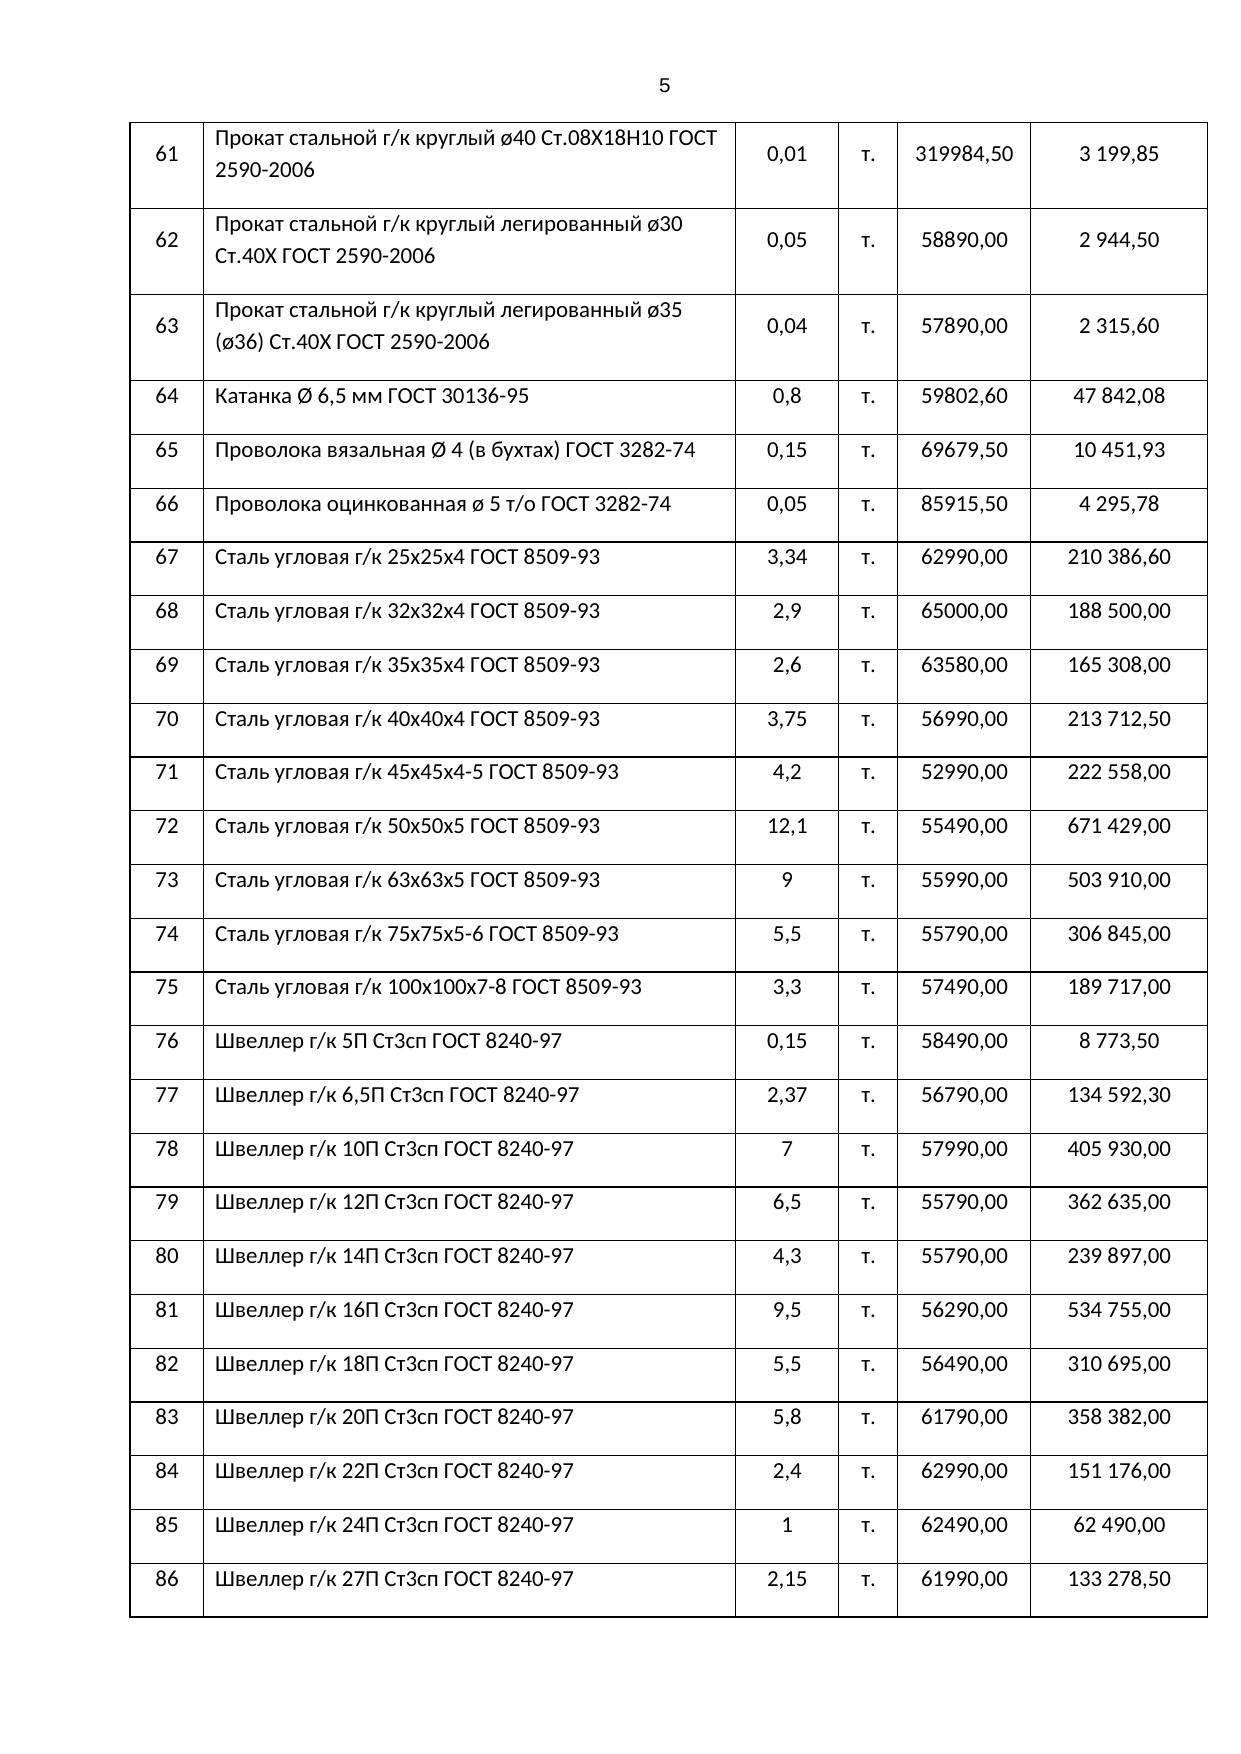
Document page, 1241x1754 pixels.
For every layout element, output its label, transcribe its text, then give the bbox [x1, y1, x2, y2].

table_cell Проволока вязальная Ø 4 (в бухтах) ГОСТ 3282-74 [204, 435, 735, 488]
table_cell 189 717,00 [1031, 973, 1207, 1025]
table_cell Швеллер г/к 22П Ст3сп ГОСТ 8240-97 [204, 1456, 735, 1509]
table_cell 76 [131, 1026, 203, 1079]
table_cell 82 [131, 1349, 203, 1401]
table_cell 6,5 [736, 1188, 838, 1240]
table_cell 66 [131, 489, 203, 541]
table_cell Сталь угловая г/к 63х63х5 ГОСТ 8509-93 [204, 865, 735, 918]
table_cell 77 [131, 1080, 203, 1133]
table_cell 0,15 [736, 435, 838, 488]
table_cell 134 592,30 [1031, 1080, 1207, 1133]
table_cell 78 [131, 1134, 203, 1186]
table_cell 8 773,50 [1031, 1026, 1207, 1079]
table_cell 62990,00 [898, 543, 1030, 595]
table_cell Швеллер г/к 18П Ст3сп ГОСТ 8240-97 [204, 1349, 735, 1401]
table_cell т. [839, 596, 897, 649]
table_cell 65000,00 [898, 596, 1030, 649]
table_cell т. [839, 1080, 897, 1133]
table_cell 12,1 [736, 811, 838, 864]
table_cell т. [839, 1134, 897, 1186]
table_cell 61790,00 [898, 1403, 1030, 1455]
table_cell 210 386,60 [1031, 543, 1207, 595]
table_cell Швеллер г/к 24П Ст3сп ГОСТ 8240-97 [204, 1510, 735, 1563]
table_cell 85915,50 [898, 489, 1030, 541]
table_cell 4,2 [736, 758, 838, 810]
table_cell 4 295,78 [1031, 489, 1207, 541]
table_cell 73 [131, 865, 203, 918]
table_cell 2,15 [736, 1564, 838, 1616]
table_cell 81 [131, 1295, 203, 1348]
table_cell Сталь угловая г/к 40х40х4 ГОСТ 8509-93 [204, 704, 735, 756]
table_cell 47 842,08 [1031, 381, 1207, 434]
table_cell 65 [131, 435, 203, 488]
table_cell 2,6 [736, 650, 838, 703]
table_cell 165 308,00 [1031, 650, 1207, 703]
table_cell Швеллер г/к 16П Ст3сп ГОСТ 8240-97 [204, 1295, 735, 1348]
table_cell 69 [131, 650, 203, 703]
table_cell 80 [131, 1241, 203, 1294]
table_cell Сталь угловая г/к 50х50х5 ГОСТ 8509-93 [204, 811, 735, 864]
table_cell т. [839, 435, 897, 488]
table_cell 213 712,50 [1031, 704, 1207, 756]
table_cell Катанка Ø 6,5 мм ГОСТ 30136-95 [204, 381, 735, 434]
table_cell 7 [736, 1134, 838, 1186]
table_cell 534 755,00 [1031, 1295, 1207, 1348]
table_cell 319984,50 [898, 123, 1030, 208]
table_cell Сталь угловая г/к 25х25х4 ГОСТ 8509-93 [204, 543, 735, 595]
table_cell 62490,00 [898, 1510, 1030, 1563]
table_cell 151 176,00 [1031, 1456, 1207, 1509]
table_cell 0,8 [736, 381, 838, 434]
table_cell т. [839, 1510, 897, 1563]
table_cell 62 [131, 209, 203, 294]
table_cell Сталь угловая г/к 35х35х4 ГОСТ 8509-93 [204, 650, 735, 703]
table_cell 55790,00 [898, 1241, 1030, 1294]
table_cell т. [839, 381, 897, 434]
table_cell 83 [131, 1403, 203, 1455]
table_cell Швеллер г/к 12П Ст3сп ГОСТ 8240-97 [204, 1188, 735, 1240]
table_cell Швеллер г/к 5П Ст3сп ГОСТ 8240-97 [204, 1026, 735, 1079]
table_cell 56790,00 [898, 1080, 1030, 1133]
table_cell 84 [131, 1456, 203, 1509]
table_cell Швеллер г/к 20П Ст3сп ГОСТ 8240-97 [204, 1403, 735, 1455]
table_cell Прокат стальной г/к круглый легированный ø35 (ø36) Ст.40Х ГОСТ 2590-2006 [204, 295, 735, 380]
table_cell 306 845,00 [1031, 919, 1207, 971]
table_cell 62 490,00 [1031, 1510, 1207, 1563]
table_cell 5,5 [736, 919, 838, 971]
table_cell 74 [131, 919, 203, 971]
table_cell т. [839, 489, 897, 541]
table_cell 61 [131, 123, 203, 208]
table_cell 5,5 [736, 1349, 838, 1401]
table_cell 2 944,50 [1031, 209, 1207, 294]
table_cell т. [839, 704, 897, 756]
table_cell 133 278,50 [1031, 1564, 1207, 1616]
table_cell 68 [131, 596, 203, 649]
table_cell 57490,00 [898, 973, 1030, 1025]
table_cell 75 [131, 973, 203, 1025]
table_cell 362 635,00 [1031, 1188, 1207, 1240]
table_cell 63 [131, 295, 203, 380]
table_cell т. [839, 1349, 897, 1401]
table_cell Сталь угловая г/к 100х100х7-8 ГОСТ 8509-93 [204, 973, 735, 1025]
table_cell 358 382,00 [1031, 1403, 1207, 1455]
table_cell 0,04 [736, 295, 838, 380]
table_cell Сталь угловая г/к 75х75х5-6 ГОСТ 8509-93 [204, 919, 735, 971]
table_cell 9 [736, 865, 838, 918]
table_cell 3,3 [736, 973, 838, 1025]
table_cell 59802,60 [898, 381, 1030, 434]
table_cell 63580,00 [898, 650, 1030, 703]
table_cell 58490,00 [898, 1026, 1030, 1079]
table_cell 69679,50 [898, 435, 1030, 488]
table_cell 72 [131, 811, 203, 864]
table_cell Сталь угловая г/к 45х45х4-5 ГОСТ 8509-93 [204, 758, 735, 810]
table_cell т. [839, 865, 897, 918]
table_cell т. [839, 543, 897, 595]
table_cell Швеллер г/к 6,5П Ст3сп ГОСТ 8240-97 [204, 1080, 735, 1133]
table_cell т. [839, 758, 897, 810]
table_cell 3,75 [736, 704, 838, 756]
table_cell т. [839, 1188, 897, 1240]
table_cell 55490,00 [898, 811, 1030, 864]
table_cell 405 930,00 [1031, 1134, 1207, 1186]
table_cell Швеллер г/к 27П Ст3сп ГОСТ 8240-97 [204, 1564, 735, 1616]
table_cell 2,4 [736, 1456, 838, 1509]
table_cell 10 451,93 [1031, 435, 1207, 488]
table_cell т. [839, 919, 897, 971]
table_cell 57890,00 [898, 295, 1030, 380]
table_cell 0,15 [736, 1026, 838, 1079]
table_cell 85 [131, 1510, 203, 1563]
table_cell Сталь угловая г/к 32х32х4 ГОСТ 8509-93 [204, 596, 735, 649]
table_cell 55790,00 [898, 919, 1030, 971]
table_cell т. [839, 1564, 897, 1616]
table_cell 310 695,00 [1031, 1349, 1207, 1401]
table_cell 3 199,85 [1031, 123, 1207, 208]
table_cell 79 [131, 1188, 203, 1240]
table_cell 9,5 [736, 1295, 838, 1348]
table_cell 671 429,00 [1031, 811, 1207, 864]
table_cell т. [839, 209, 897, 294]
table_cell 239 897,00 [1031, 1241, 1207, 1294]
table_cell Прокат стальной г/к круглый ø40 Ст.08Х18Н10 ГОСТ 2590-2006 [204, 123, 735, 208]
table_cell 86 [131, 1564, 203, 1616]
table_cell 57990,00 [898, 1134, 1030, 1186]
table_cell 5,8 [736, 1403, 838, 1455]
table_cell 61990,00 [898, 1564, 1030, 1616]
table_cell 52990,00 [898, 758, 1030, 810]
table_cell т. [839, 295, 897, 380]
table_cell т. [839, 123, 897, 208]
table_cell 0,05 [736, 209, 838, 294]
table_cell Швеллер г/к 10П Ст3сп ГОСТ 8240-97 [204, 1134, 735, 1186]
table_cell 56290,00 [898, 1295, 1030, 1348]
table_cell 62990,00 [898, 1456, 1030, 1509]
table_cell т. [839, 1295, 897, 1348]
table_cell 188 500,00 [1031, 596, 1207, 649]
table_cell 58890,00 [898, 209, 1030, 294]
table_cell 503 910,00 [1031, 865, 1207, 918]
table_cell 2,9 [736, 596, 838, 649]
table_cell Швеллер г/к 14П Ст3сп ГОСТ 8240-97 [204, 1241, 735, 1294]
table_cell 222 558,00 [1031, 758, 1207, 810]
table_cell т. [839, 650, 897, 703]
table_cell 1 [736, 1510, 838, 1563]
table_cell т. [839, 1403, 897, 1455]
table_cell 0,01 [736, 123, 838, 208]
table_cell Прокат стальной г/к круглый легированный ø30 Ст.40Х ГОСТ 2590-2006 [204, 209, 735, 294]
table_cell 2,37 [736, 1080, 838, 1133]
table_cell т. [839, 1026, 897, 1079]
table_cell т. [839, 1456, 897, 1509]
table_cell 71 [131, 758, 203, 810]
table_cell Проволока оцинкованная ø 5 т/о ГОСТ 3282-74 [204, 489, 735, 541]
table_cell 2 315,60 [1031, 295, 1207, 380]
table_cell 56490,00 [898, 1349, 1030, 1401]
table_cell т. [839, 973, 897, 1025]
table_cell 55990,00 [898, 865, 1030, 918]
table_cell 0,05 [736, 489, 838, 541]
table_cell 55790,00 [898, 1188, 1030, 1240]
table_cell 70 [131, 704, 203, 756]
table_cell 64 [131, 381, 203, 434]
table_cell 56990,00 [898, 704, 1030, 756]
table_cell 4,3 [736, 1241, 838, 1294]
table_cell 3,34 [736, 543, 838, 595]
table_cell 67 [131, 543, 203, 595]
table_cell т. [839, 1241, 897, 1294]
table_cell т. [839, 811, 897, 864]
